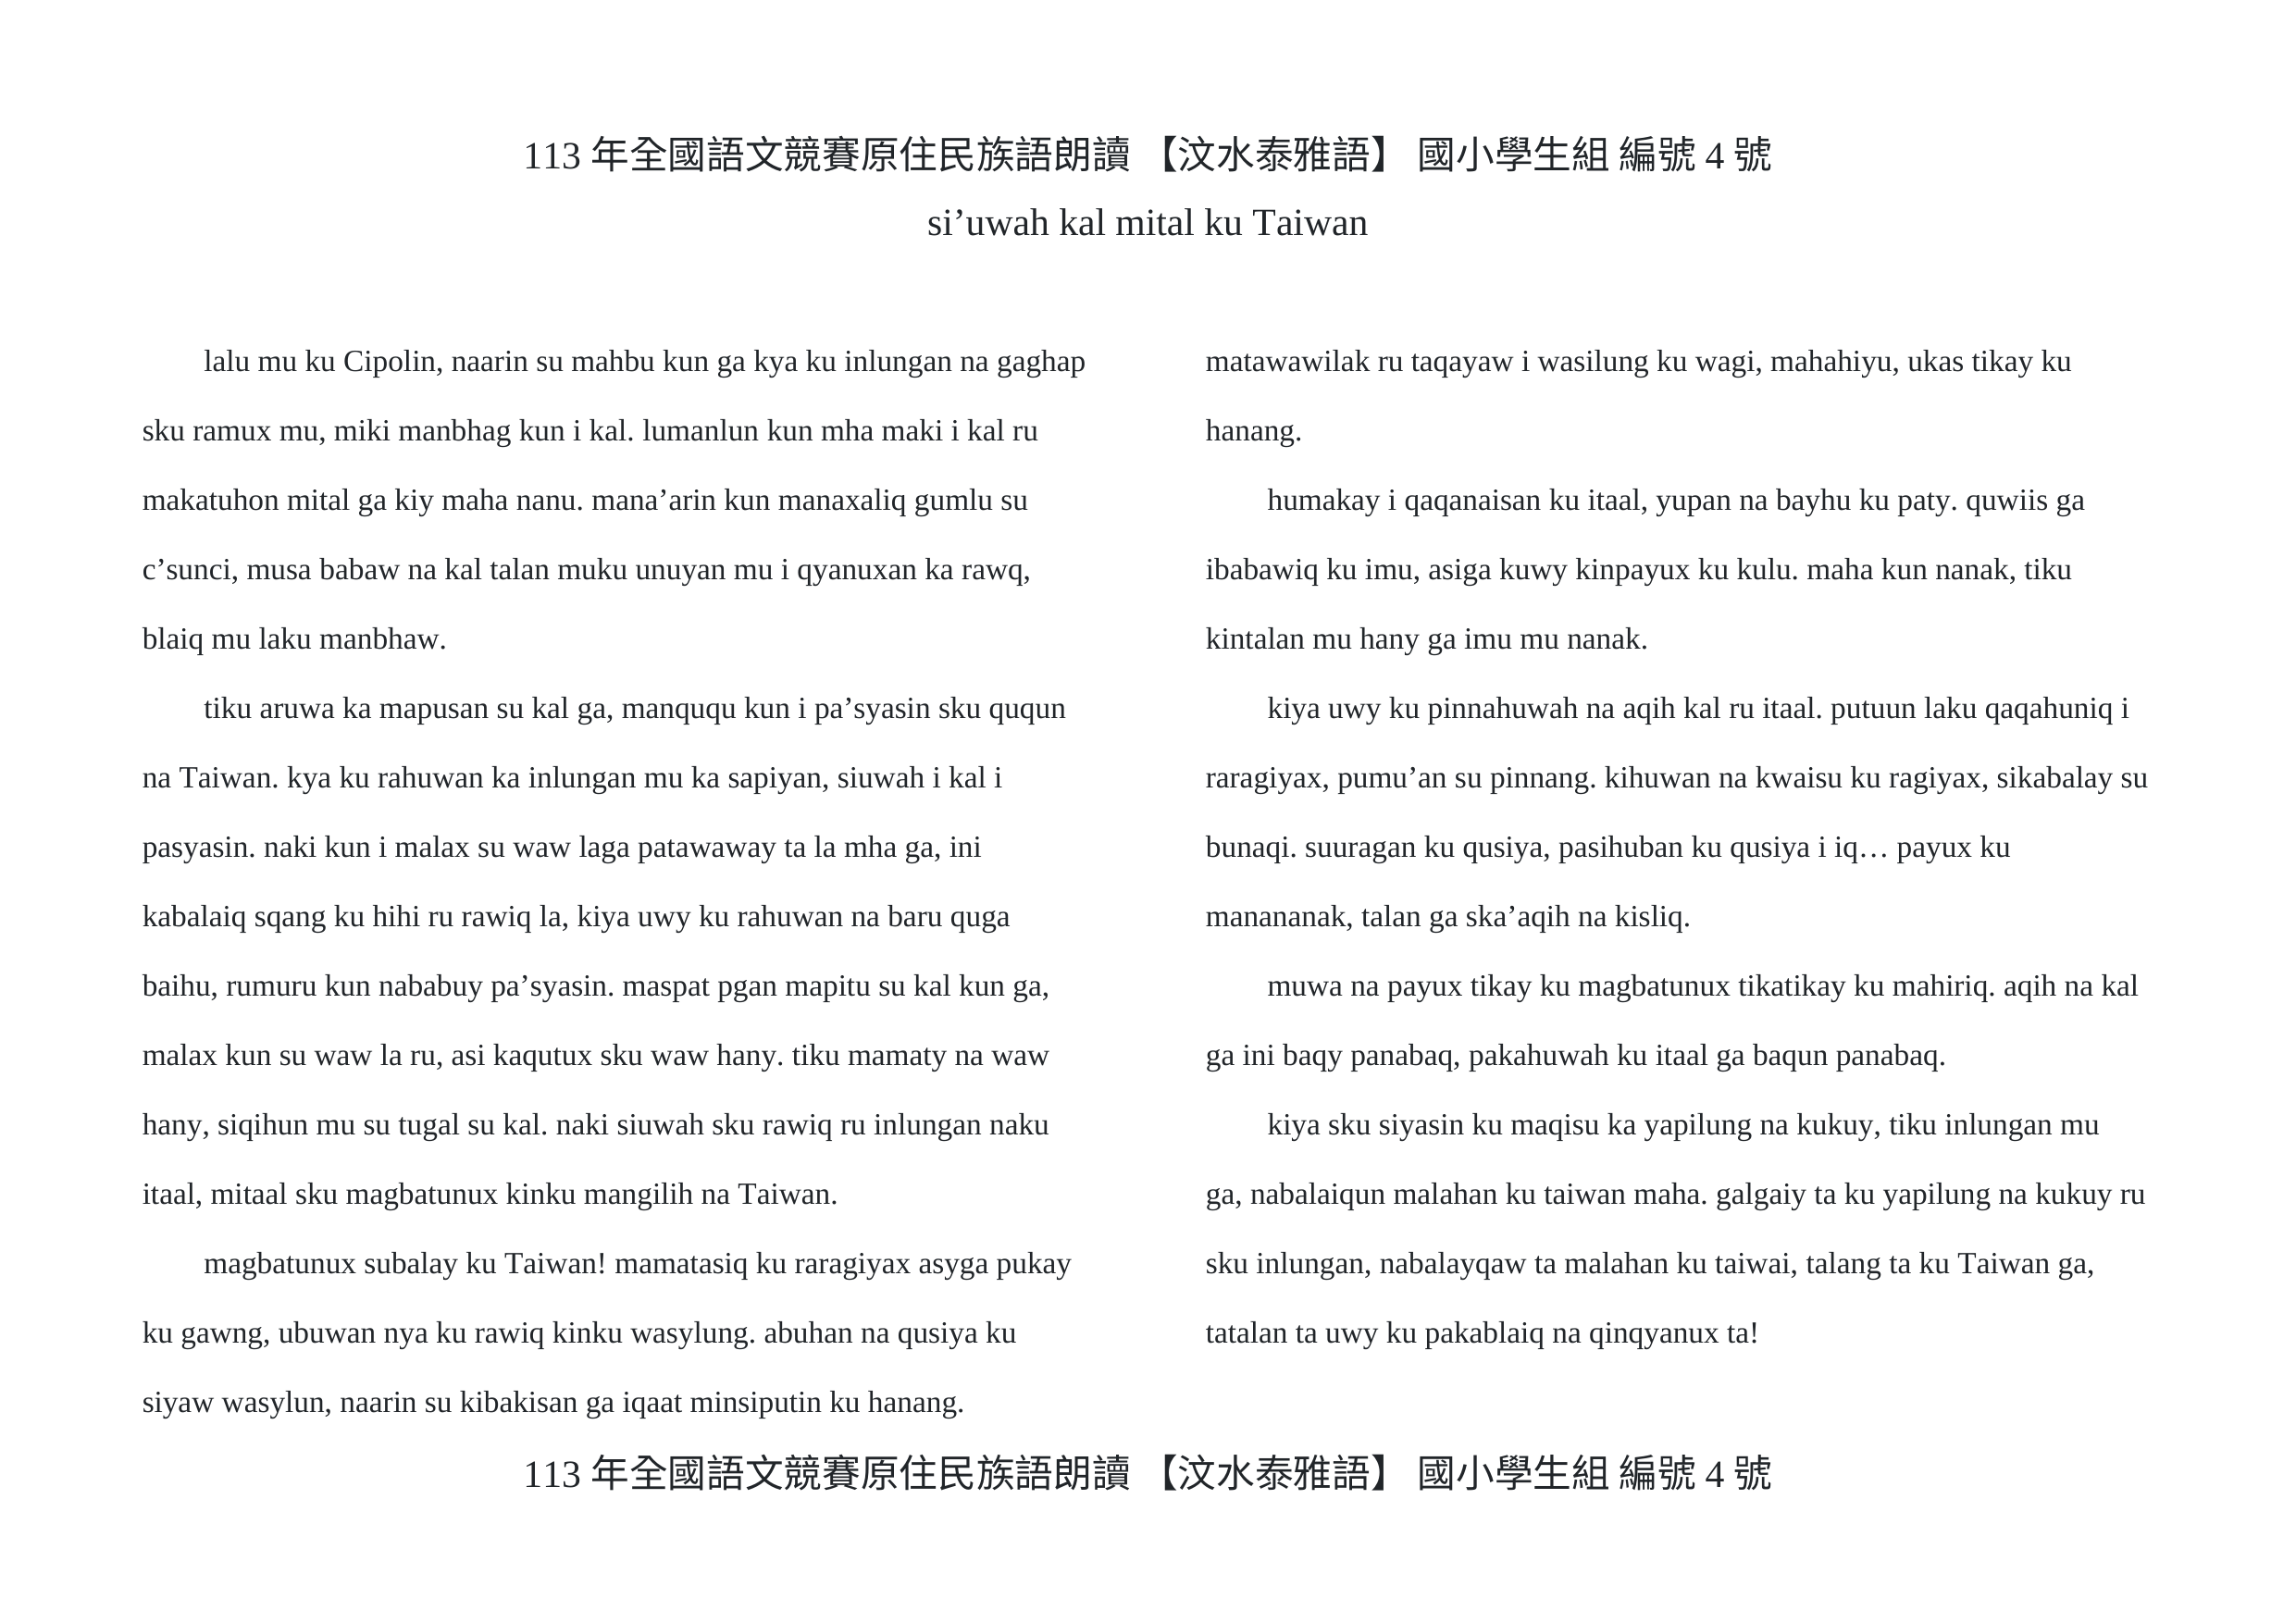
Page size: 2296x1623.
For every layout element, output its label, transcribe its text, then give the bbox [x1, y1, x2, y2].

text humakay i qaqanaisan ku itaal, yupan na bayhu ku paty. quwiis ga ibabawiq ku imu, asiga kuwy kinpayux ku kulu. maha kun nanak, tiku kintalan mu hany ga imu mu nanak. [1206, 465, 2153, 673]
text magbatunux subalay ku Taiwan! mamatasiq ku raragiyax asyga pukay ku gawng, ubuwan nya ku rawiq kinku wasylung. abuhan na qusiya ku siyaw wasylun, naarin su kibakisan ga iqaat minsiputin ku hanang. matawawilak ru taqayaw i wasilung ku wagi, mahahiyu, ukas tikay ku hanang. [142, 1228, 1090, 1436]
text kiya sku siyasin ku maqisu ka yapilung na kukuy, tiku inlungan mu ga, nabalaiqun malahan ku taiwan maha. galgaiy ta ku yapilung na kukuy ru sku inlungan, nabalayqaw ta malahan ku taiwai, talang ta ku Taiwan ga, tatalan ta uwy ku pakablaiq na qinqyanux ta! [1206, 1089, 2153, 1367]
text 113 年全國語文競賽原住民族語朗讀 【汶水泰雅語】 國小學生組 編號 4 號 [142, 1436, 2153, 1505]
text 113 年全國語文競賽原住民族語朗讀 【汶水泰雅語】 國小學生組 編號 4 號 [142, 118, 2153, 187]
text kiya uwy ku pinnahuwah na aqih kal ru itaal. putuun laku qaqahuniq i raragiyax, pumu’an su pinnang. kihuwan na kwaisu ku ragiyax, sikabalay su bunaqi. suuragan ku qusiya, pasihuban ku qusiya i iq… payux ku manananak, talan ga ska’aqih na kisliq. [1206, 673, 2153, 950]
text lalu mu ku Cipolin, naarin su mahbu kun ga kya ku inlungan na gaghap sku ramux mu, miki manbhag kun i kal. lumanlun kun mha maki i kal ru makatuhon mital ga kiy maha nanu. mana’arin kun manaxaliq gumlu su c’sunci, musa babaw na kal talan muku unuyan mu i qyanuxan ka rawq, blaiq mu laku manbhaw. [142, 326, 1090, 673]
text si’uwah kal mital ku Taiwan [142, 187, 2153, 256]
text tiku aruwa ka mapusan su kal ga, manququ kun i pa’syasin sku ququn na Taiwan. kya ku rahuwan ka inlungan mu ka sapiyan, siuwah i kal i pasyasin. naki kun i malax su waw laga patawaway ta la mha ga, ini kabalaiq sqang ku hihi ru rawiq la, kiya uwy ku rahuwan na baru quga baihu, rumuru kun nababuy pa’syasin. maspat pgan mapitu su kal kun ga, malax kun su waw la ru, asi kaqutux sku waw hany. tiku mamaty na waw hany, siqihun mu su tugal su kal. naki siuwah sku rawiq ru inlungan naku itaal, mitaal sku magbatunux kinku mangilih na Taiwan. [142, 673, 1090, 1228]
text muwa na payux tikay ku magbatunux tikatikay ku mahiriq. aqih na kal ga ini baqy panabaq, pakahuwah ku itaal ga baqun panabaq. [1206, 950, 2153, 1089]
text magbatunux subalay ku Taiwan! mamatasiq ku raragiyax asyga pukay ku gawng, ubuwan nya ku rawiq kinku wasylung. abuhan na qusiya ku siyaw wasylun, naarin su kibakisan ga iqaat minsiputin ku hanang. matawawilak ru taqayaw i wasilung ku wagi, mahahiyu, ukas tikay ku hanang. [1206, 326, 2153, 465]
